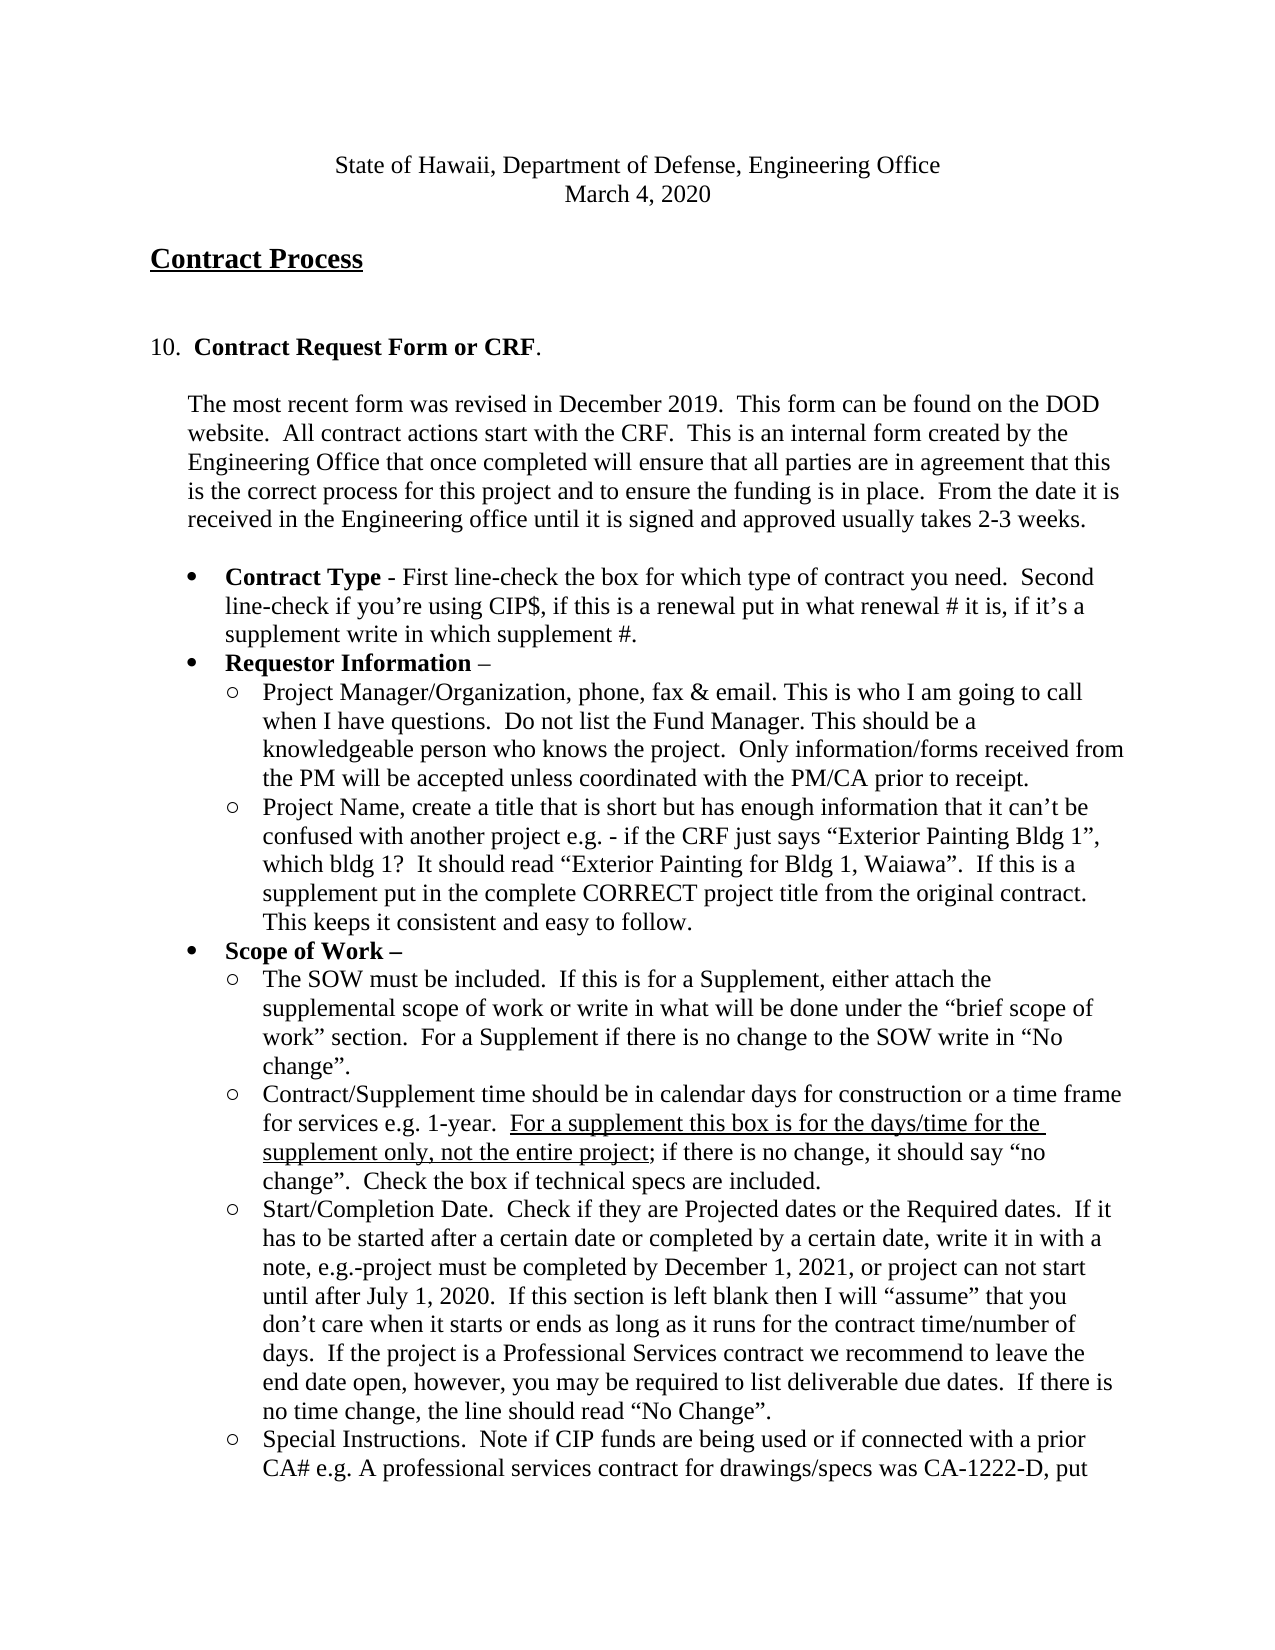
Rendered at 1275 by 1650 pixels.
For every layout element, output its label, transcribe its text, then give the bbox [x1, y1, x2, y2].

list Contract Type - First line-check the box for which type of contract you need. Second line-check if you’re using CIP$, if this is a renewal put in what renewal # it is, if it’s a supplement write in which supplement #. [187, 562, 1125, 648]
text ○ Project Name, create a title that is short but has enough information that it can’t be confused with another project e.g. - if the CRF just says “Exterior Painting Bldg 1”, which bldg 1? It should read “Exterior Painting for Bldg 1, Waiawa”. If this is a supplement put in the complete CORRECT project title from the original contract. This keeps it consistent and easy to follow. [225, 792, 1125, 936]
text ○ Start/Completion Date. Check if they are Projected dates or the Required dates. If it has to be started after a certain date or completed by a certain date, write it in with a note, e.g.-project must be completed by December 1, 2021, or project can not start until after July 1, 2020. If this section is left blank then I will “assume” that you don’t care when it starts or ends as long as it runs for the contract time/number of days. If the project is a Professional Services contract we recommend to leave the end date open, however, you may be required to list deliverable due dates. If there is no time change, the line should read “No Change”. [225, 1194, 1125, 1424]
text ○ Contract/Supplement time should be in calendar days for construction or a time frame for services e.g. 1-year. For a supplement this box is for the days/time for the supplement only, not the entire project; if there is no change, it should say “no change”. Check the box if technical specs are included. [225, 1079, 1125, 1194]
text Contract Process [150, 241, 1125, 274]
text ○ The SOW must be included. If this is for a Supplement, either attach the supplemental scope of work or write in what will be done under the “brief scope of work” section. For a Supplement if there is no change to the SOW write in “No change”. [225, 964, 1125, 1079]
list Scope of Work – [187, 936, 1125, 964]
text The most recent form was revised in December 2019. This form can be found on the DOD website. All contract actions start with the CRF. This is an internal form created by the Engineering Office that once completed will ensure that all parties are in agreement that this is the correct process for this project and to ensure the funding is in place. From the date it is received in the Engineering office until it is signed and approved usually takes 2-3 weeks. [187, 389, 1125, 533]
list Requestor Information – [187, 648, 1125, 677]
text ○ Project Manager/Organization, phone, fax & email. This is who I am going to call when I have questions. Do not list the Fund Manager. This should be a knowledgeable person who knows the project. Only information/forms received from the PM will be accepted unless coordinated with the PM/CA prior to receipt. [225, 677, 1125, 792]
text 10. Contract Request Form or CRF. [150, 332, 1125, 361]
text March 4, 2020 [150, 179, 1125, 207]
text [225, 1424, 1125, 1482]
text State of Hawaii, Department of Defense, Engineering Office [150, 150, 1125, 179]
